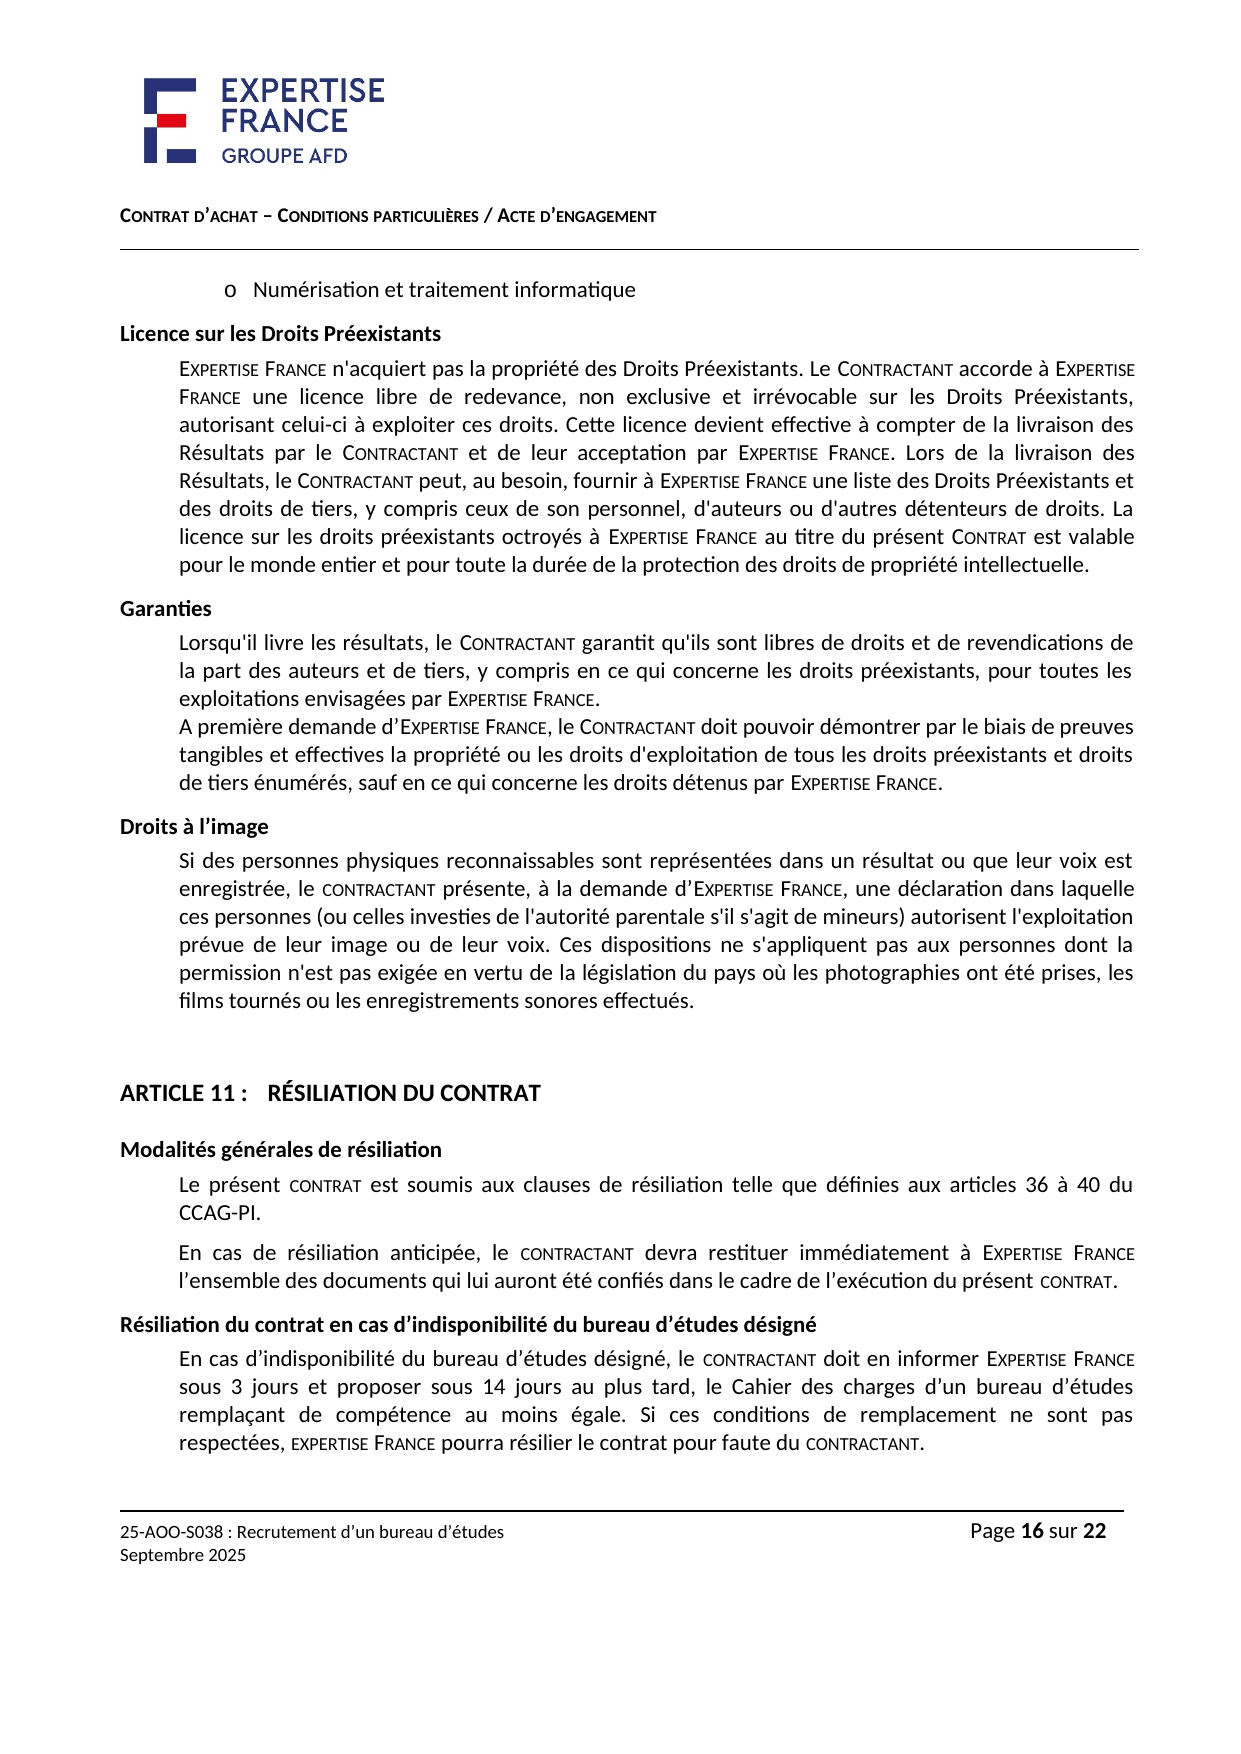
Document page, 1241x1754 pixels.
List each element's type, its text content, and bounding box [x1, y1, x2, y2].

subtitle Résiliation du contrat en cas d’indisponibilité du bureau d’études désigné [120, 1307, 1135, 1338]
text Si des personnes physiques reconnaissables sont représentées dans un résultat ou que leur voix est enregistrée, le contractant présente, à la demande d’Expertise France, une déclaration dans laquelle ces personnes (ou celles investies de l'autorité parentale s'il s'agit de mineurs) autorisent l'exploitation prévue de leur image ou de leur voix. Ces dispositions ne s'appliquent pas aux personnes dont la permission n'est pas exigée en vertu de la législation du pays où les photographies ont été prises, les films tournés ou les enregistrements sonores effectués. [179, 846, 1135, 1014]
subtitle Modalités générales de résiliation [120, 1132, 1135, 1163]
subtitle Droits à l’image [120, 809, 1135, 840]
text Lorsqu'il livre les résultats, le Contractant garantit qu'ils sont libres de droits et de revendications de la part des auteurs et de tiers, y compris en ce qui concerne les droits préexistants, pour toutes les exploitations envisagées par Expertise France. [179, 628, 1135, 712]
subtitle Licence sur les Droits Préexistants [120, 316, 1135, 348]
list Numérisation et traitement informatique [223, 275, 1135, 304]
text A première demande d’Expertise France, le Contractant doit pouvoir démontrer par le biais de preuves tangibles et effectives la propriété ou les droits d'exploitation de tous les droits préexistants et droits de tiers énumérés, sauf en ce qui concerne les droits détenus par Expertise France. [179, 712, 1135, 796]
text En cas d’indisponibilité du bureau d’études désigné, le contractant doit en informer Expertise France sous 3 jours et proposer sous 14 jours au plus tard, le Cahier des charges d’un bureau d’études remplaçant de compétence au moins égale. Si ces conditions de remplacement ne sont pas respectées, expertise France pourra résilier le contrat pour faute du contractant. [179, 1344, 1135, 1456]
subtitle Garanties [120, 591, 1135, 622]
text Le présent contrat est soumis aux clauses de résiliation telle que définies aux articles 36 à 40 du CCAG-PI. [179, 1170, 1135, 1226]
list Résiliation du contrat [120, 1077, 1135, 1107]
text Expertise France n'acquiert pas la propriété des Droits Préexistants. Le Contractant accorde à Expertise France une licence libre de redevance, non exclusive et irrévocable sur les Droits Préexistants, autorisant celui-ci à exploiter ces droits. Cette licence devient effective à compter de la livraison des Résultats par le Contractant et de leur acceptation par Expertise France. Lors de la livraison des Résultats, le Contractant peut, au besoin, fournir à Expertise France une liste des Droits Préexistants et des droits de tiers, y compris ceux de son personnel, d'auteurs ou d'autres détenteurs de droits. La licence sur les droits préexistants octroyés à Expertise France au titre du présent Contrat est valable pour le monde entier et pour toute la durée de la protection des droits de propriété intellectuelle. [179, 354, 1135, 578]
text En cas de résiliation anticipée, le contractant devra restituer immédiatement à Expertise France l’ensemble des documents qui lui auront été confiés dans le cadre de l’exécution du présent contrat. [178, 1238, 1135, 1294]
picture [120, 41, 413, 197]
